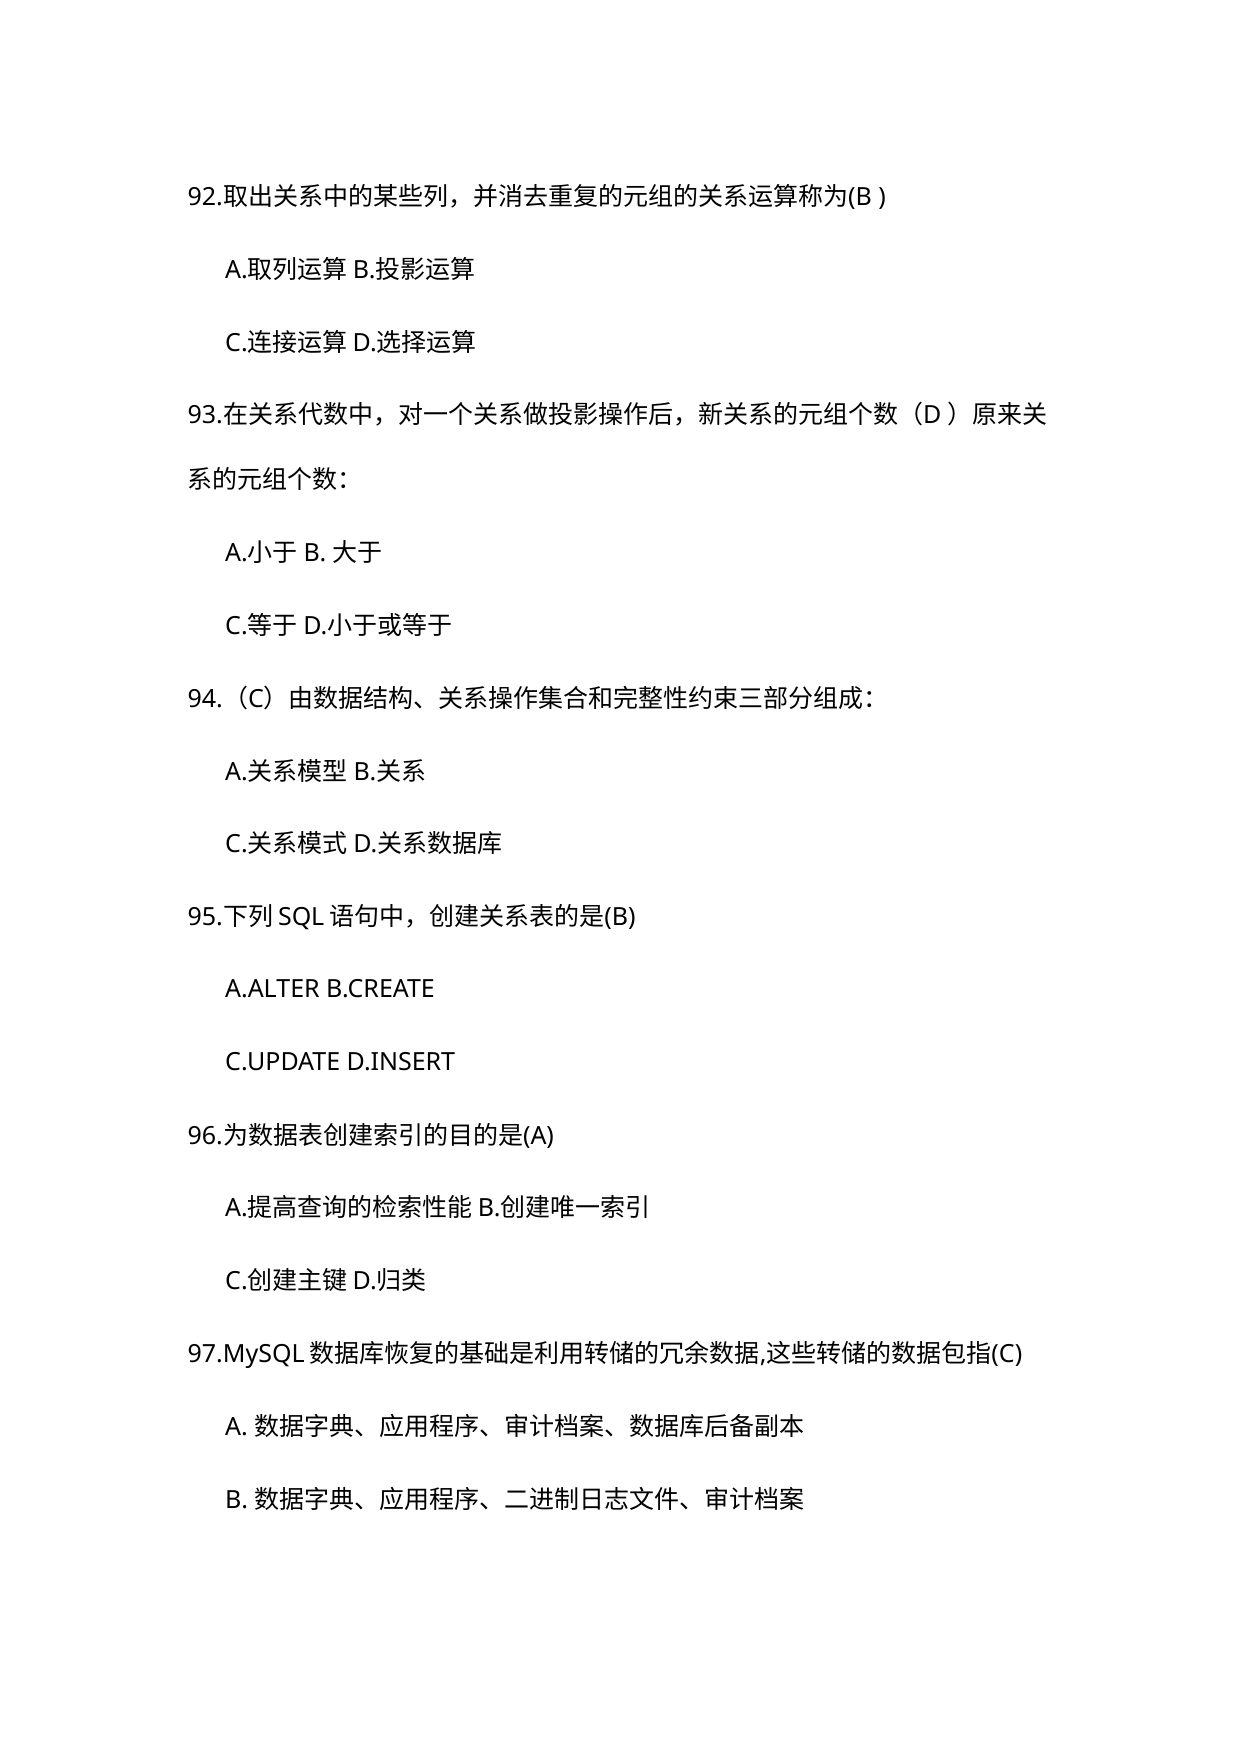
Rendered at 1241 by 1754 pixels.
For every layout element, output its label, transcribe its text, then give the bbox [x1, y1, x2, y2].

text 96.为数据表创建索引的目的是(A) [187, 1101, 1053, 1166]
text A.取列运算B.投影运算 [187, 235, 1053, 300]
text 93.在关系代数中，对一个关系做投影操作后，新关系的元组个数（D ）原来关系的元组个数： [187, 380, 1053, 510]
text C.等于 D.小于或等于 [187, 591, 1053, 656]
text A. 数据字典、应用程序、审计档案、数据库后备副本 [187, 1392, 1053, 1457]
text 95.下列SQL语句中，创建关系表的是(B) [187, 882, 1053, 947]
text A.关系模型 B.关系 [187, 737, 1053, 802]
text A.提高查询的检索性能B.创建唯一索引 [187, 1173, 1053, 1238]
text 94.（C）由数据结构、关系操作集合和完整性约束三部分组成： [187, 664, 1053, 729]
text B. 数据字典、应用程序、二进制日志文件、审计档案 [187, 1465, 1053, 1530]
text C.连接运算D.选择运算 [187, 308, 1053, 373]
text 92.取出关系中的某些列，并消去重复的元组的关系运算称为(B ) [187, 162, 1053, 227]
text 97.MySQL数据库恢复的基础是利用转储的冗余数据,这些转储的数据包指(C) [187, 1319, 1053, 1384]
text C.关系模式 D.关系数据库 [187, 809, 1053, 874]
text A.ALTER B.CREATE [187, 955, 1053, 1020]
text A.小于 B. 大于 [187, 518, 1053, 583]
text C.UPDATE D.INSERT [187, 1028, 1053, 1093]
text C.创建主键D.归类 [187, 1246, 1053, 1311]
